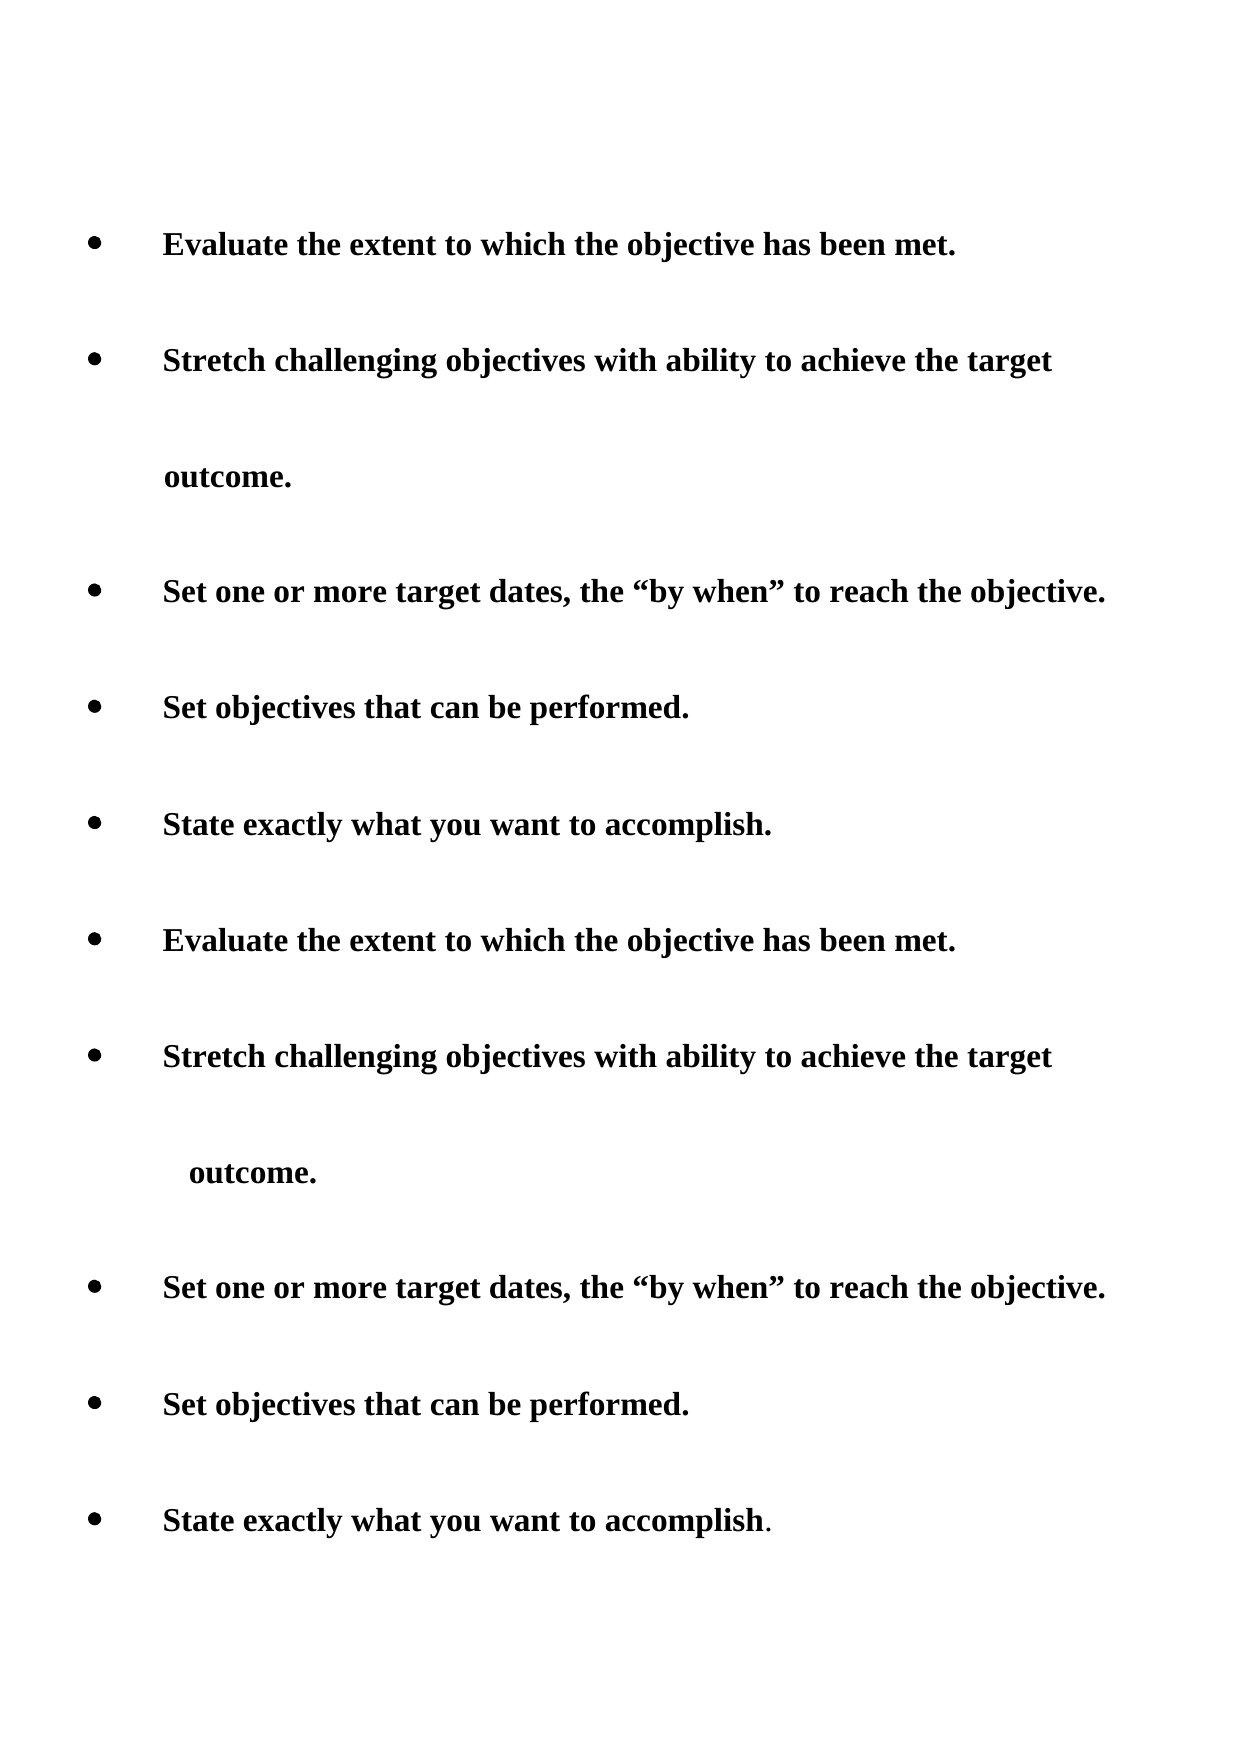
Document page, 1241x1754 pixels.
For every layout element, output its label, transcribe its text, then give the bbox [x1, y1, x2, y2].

list Set objectives that can be performed. [88, 1384, 1139, 1422]
list outcome. [88, 1152, 1139, 1191]
list Evaluate the extent to which the objective has been met. [88, 224, 1139, 262]
list Stretch challenging objectives with ability to achieve the target [88, 340, 1139, 379]
list outcome. [88, 456, 1139, 494]
list Evaluate the extent to which the objective has been met. [88, 920, 1139, 959]
list Set one or more target dates, the “by when” to reach the objective. [88, 571, 1139, 610]
list Set one or more target dates, the “by when” to reach the objective. [88, 1267, 1139, 1306]
list State exactly what you want to accomplish. [88, 1500, 1139, 1539]
list Set objectives that can be performed. [88, 687, 1139, 726]
list Stretch challenging objectives with ability to achieve the target [88, 1036, 1139, 1075]
list State exactly what you want to accomplish. [88, 804, 1139, 842]
